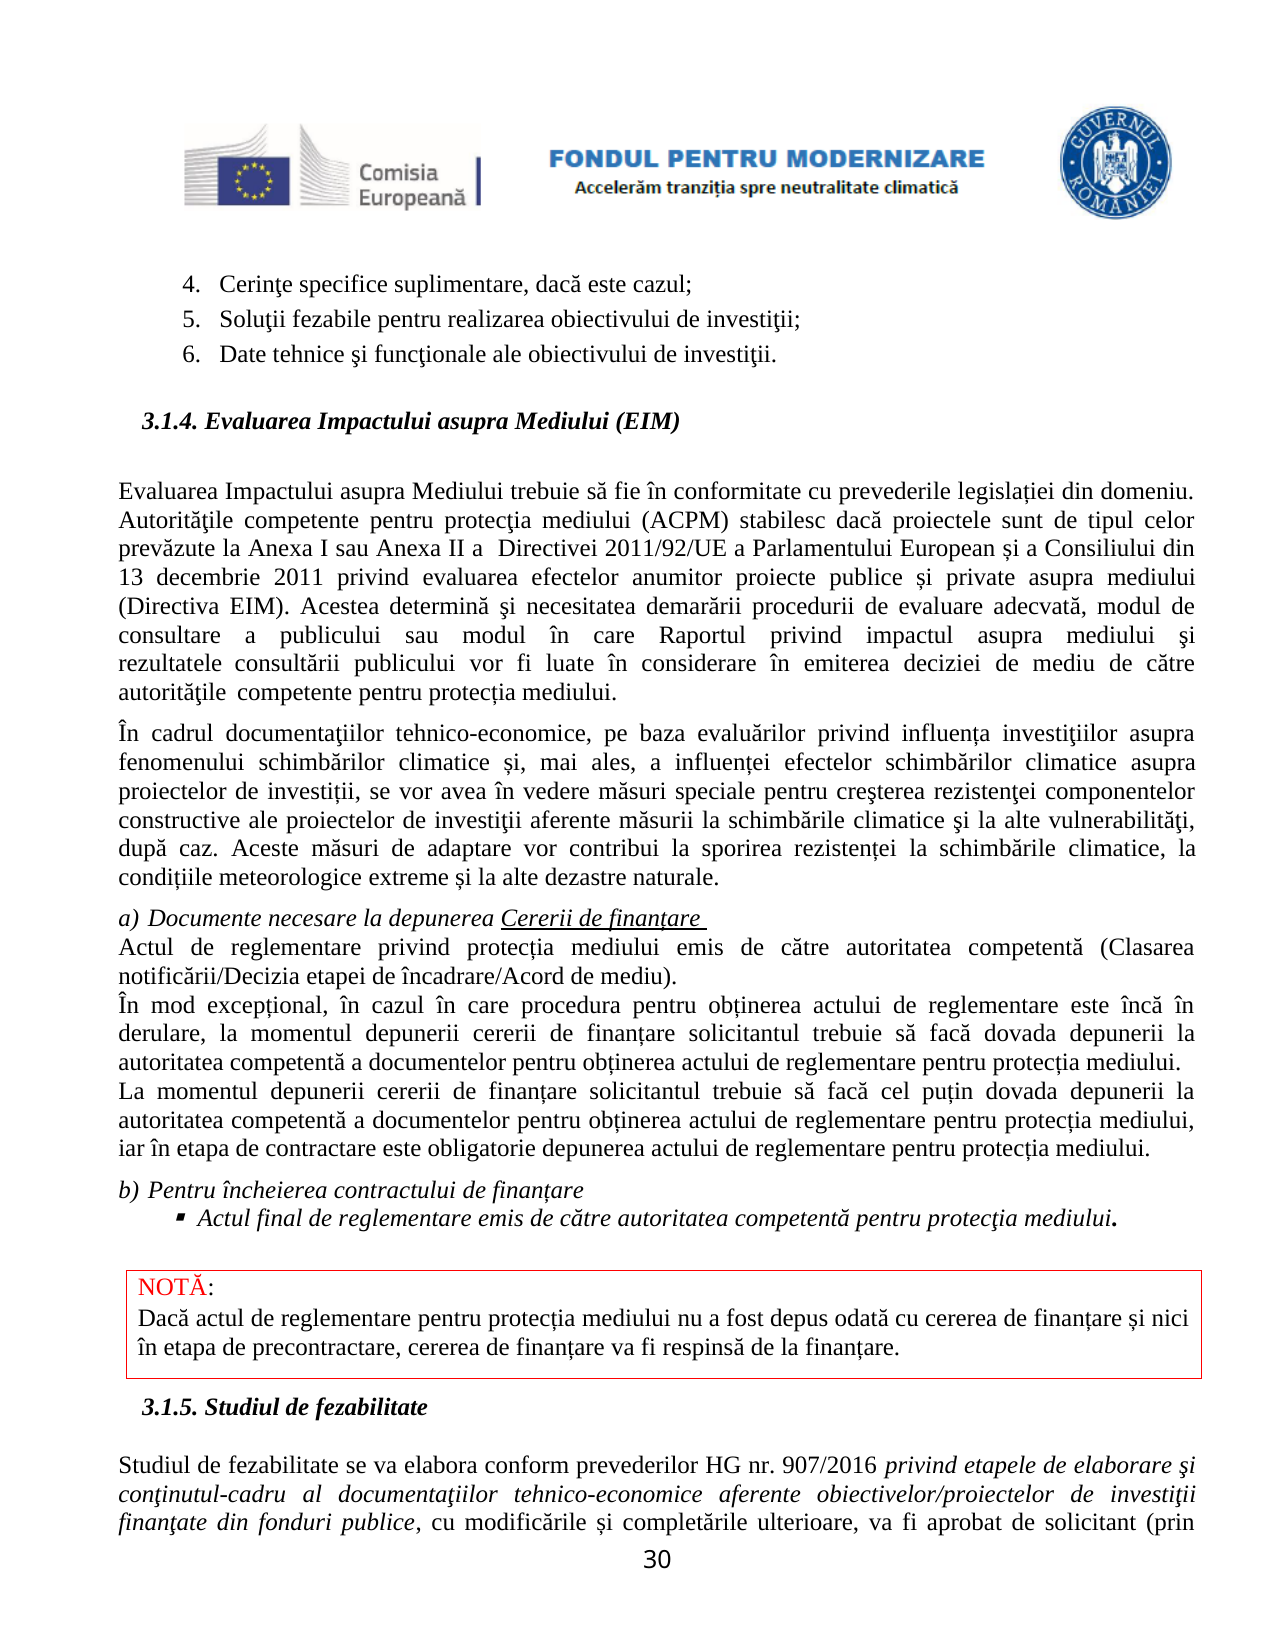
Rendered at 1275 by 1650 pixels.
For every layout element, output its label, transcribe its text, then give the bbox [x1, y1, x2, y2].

list Cerinţe specifice suplimentare, dacă este cazul; [182, 269, 1196, 298]
text Actul de reglementare privind protecția mediului emis de către autoritatea competentă (Clasarea notificării/Decizia etapei de încadrare/Acord de mediu). [118, 932, 1196, 990]
text Evaluarea Impactului asupra Mediului trebuie să fie în conformitate cu prevederile legislației din domeniu. Autorităţile competente pentru protecţia mediului (ACPM) stabilesc dacă proiectele sunt de tipul celor prevăzute la Anexa I sau Anexa II a Directivei 2011/92/UE a Parlamentului European și a Consiliului din 13 decembrie 2011 privind evaluarea efectelor anumitor proiecte publice și private asupra mediului (Directiva EIM). Acestea determină şi necesitatea demarării procedurii de evaluare adecvată, modul de consultare a publicului sau modul în care Raportul privind impactul asupra mediului şi rezultatele consultării publicului vor fi luate în considerare în emiterea deciziei de mediu de către autorităţile competente pentru protecția mediului. [118, 476, 1196, 706]
list Pentru încheierea contractului de finanțare [118, 1175, 1196, 1203]
text În mod excepțional, în cazul în care procedura pentru obținerea actului de reglementare este încă în derulare, la momentul depunerii cererii de finanțare solicitantul trebuie să facă dovada depunerii la autoritatea competentă a documentelor pentru obținerea actului de reglementare pentru protecția mediului. [118, 990, 1196, 1076]
subtitle 3.1.5. Studiul de fezabilitate [142, 1379, 1196, 1421]
list Actul final de reglementare emis de către autoritatea competentă pentru protecţia mediului. [172, 1203, 1196, 1232]
text La momentul depunerii cererii de finanțare solicitantul trebuie să facă cel puțin dovada depunerii la autoritatea competentă a documentelor pentru obținerea actului de reglementare pentru protecția mediului, iar în etapa de contractare este obligatorie depunerea actului de reglementare pentru protecția mediului. [118, 1076, 1196, 1162]
text În cadrul documentaţiilor tehnico-economice, pe baza evaluărilor privind influența investiţiilor asupra fenomenului schimbărilor climatice și, mai ales, a influenței efectelor schimbărilor climatice asupra proiectelor de investiții, se vor avea în vedere măsuri speciale pentru creşterea rezistenţei componentelor constructive ale proiectelor de investiţii aferente măsurii la schimbările climatice şi la alte vulnerabilităţi, după caz. Aceste măsuri de adaptare vor contribui la sporirea rezistenței la schimbările climatice, la condițiile meteorologice extreme și la alte dezastre naturale. [118, 718, 1196, 891]
list Soluţii fezabile pentru realizarea obiectivului de investiţii; [182, 304, 1196, 333]
picture [144, 83, 1223, 241]
list Documente necesare la depunerea Cererii de finanțare [118, 903, 1134, 932]
list Date tehnice şi funcţionale ale obiectivului de investiţii. [182, 339, 1196, 368]
subtitle 3.1.4. Evaluarea Impactului asupra Mediului (EIM) [142, 406, 1196, 435]
subtitle 3.1.5. Studiul de fezabilitate [142, 1276, 1196, 1378]
